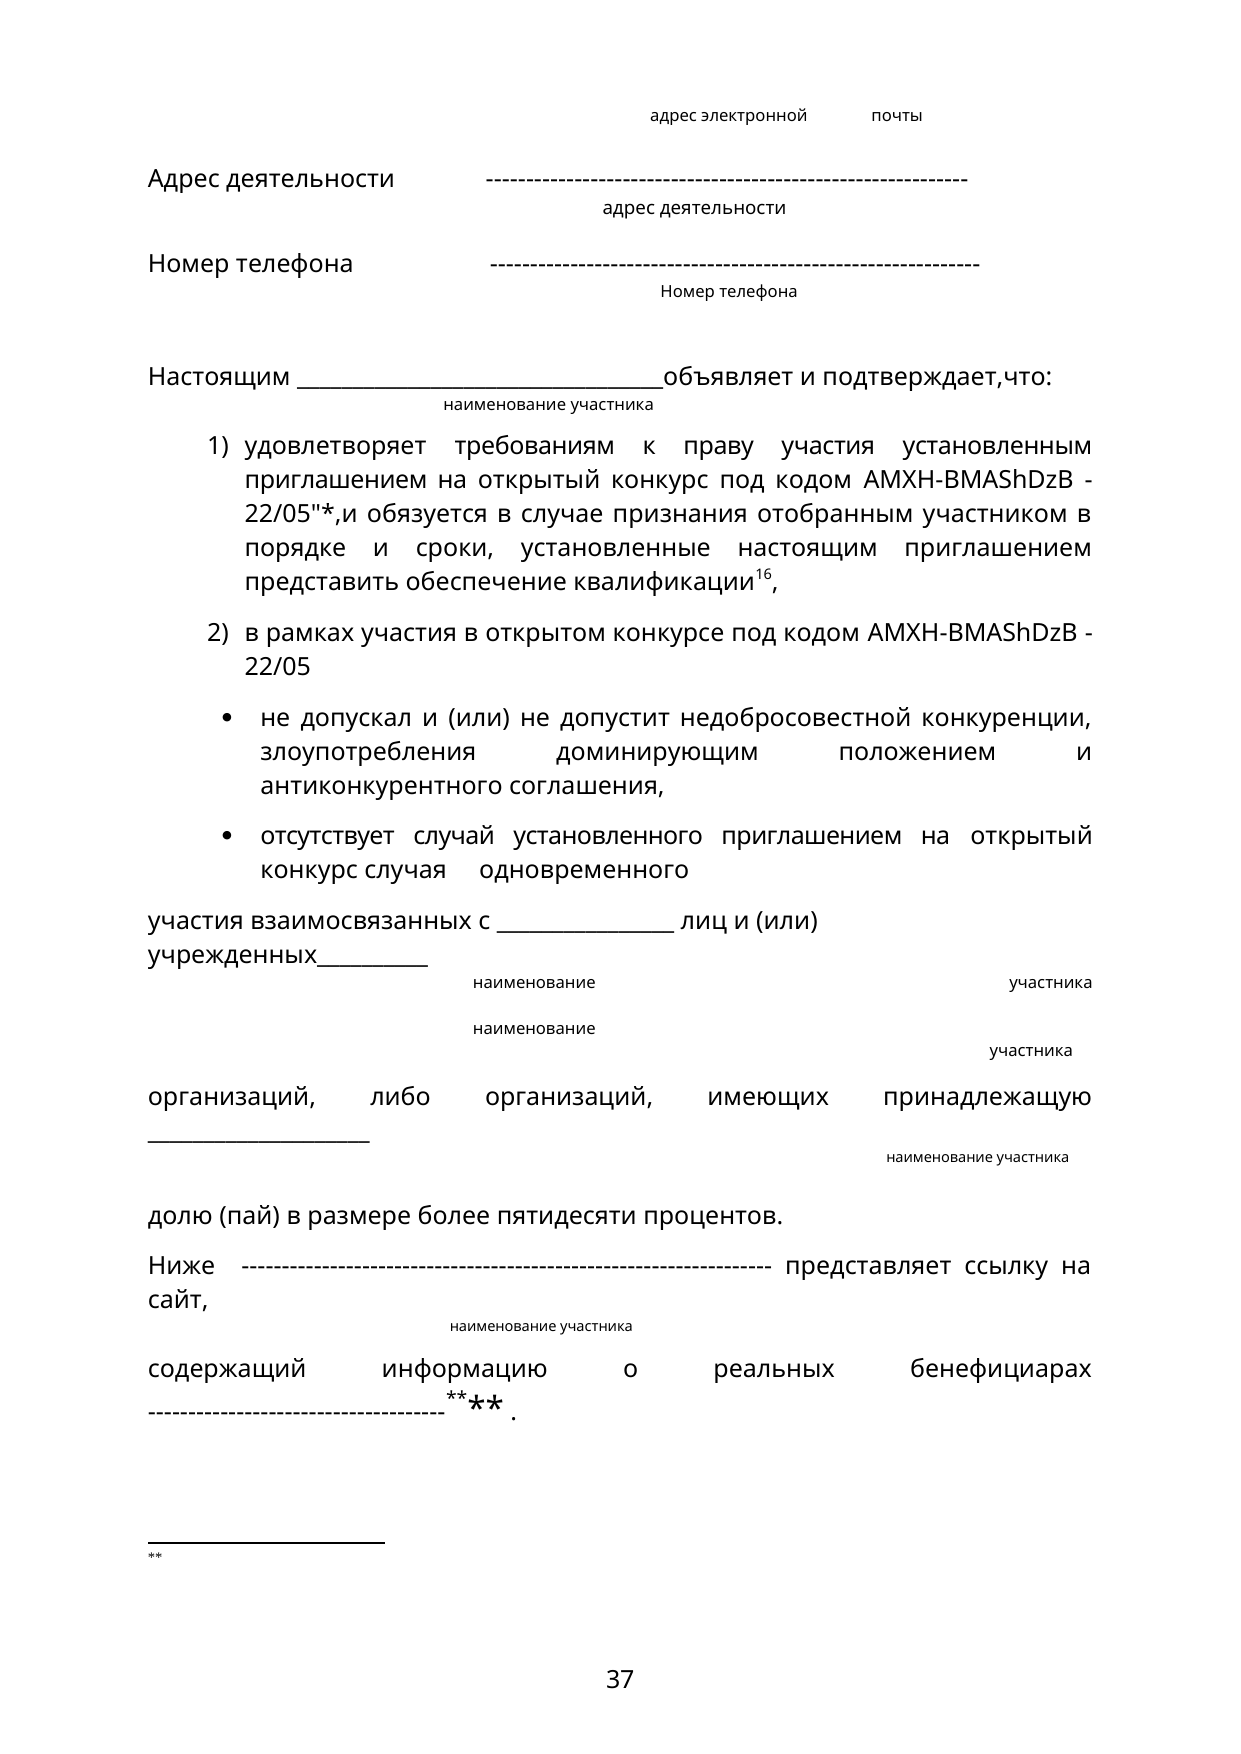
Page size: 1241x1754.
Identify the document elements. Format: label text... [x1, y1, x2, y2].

text наименование участника [886, 1147, 1092, 1181]
text Номер телефона [517, 279, 1092, 302]
text наименование участника [443, 1316, 1092, 1350]
text Ниже ------------------------------------------------------------------ представляет ссылку на сайт, [148, 1248, 1092, 1316]
text адрес деятельности [148, 194, 1092, 220]
text наименование участника наименование [473, 971, 1092, 1039]
list удовлетворяет требованиям к праву участия установленным приглашением на открытый конкурс под кодом AMXH-BMAShDzB -22/05"*,и обязуется в случае признания отобранным участником в порядке и сроки, установленные настоящим приглашением представить обеспечение квалификации16, [207, 427, 1092, 598]
list в рамках участия в открытом конкурсе под кодом AMXH-BMAShDzB -22/05 [207, 614, 1092, 682]
text участия взаимосвязанных с ________________ лиц и (или) учрежденных__________ [148, 903, 1092, 971]
text организаций, либо организаций, имеющих принадлежащую ____________________ [148, 1078, 1092, 1147]
text Адрес деятельности ------------------------------------------------------------ [148, 160, 1092, 194]
text Номер телефона ------------------------------------------------------------- [148, 245, 1092, 279]
text Настоящим _________________________________объявляет и подтверждает,что: [148, 358, 1092, 392]
list отсутствует случай установленного приглашением на открытый конкурс случая одновременного [223, 818, 1092, 886]
text адрес электронной почты [502, 103, 1092, 126]
text наименование участника [443, 392, 1092, 415]
text содержащий информацию о реальных бенефициарах -------------------------------------** . [148, 1350, 1092, 1430]
text участника [989, 1039, 1092, 1062]
text долю (пай) в размере более пятидесяти процентов. [148, 1197, 1092, 1231]
list не допускал и (или) не допустит недобросовестной конкуренции, злоупотребления доминирующим положением и антиконкурентного соглашения, [223, 699, 1092, 801]
